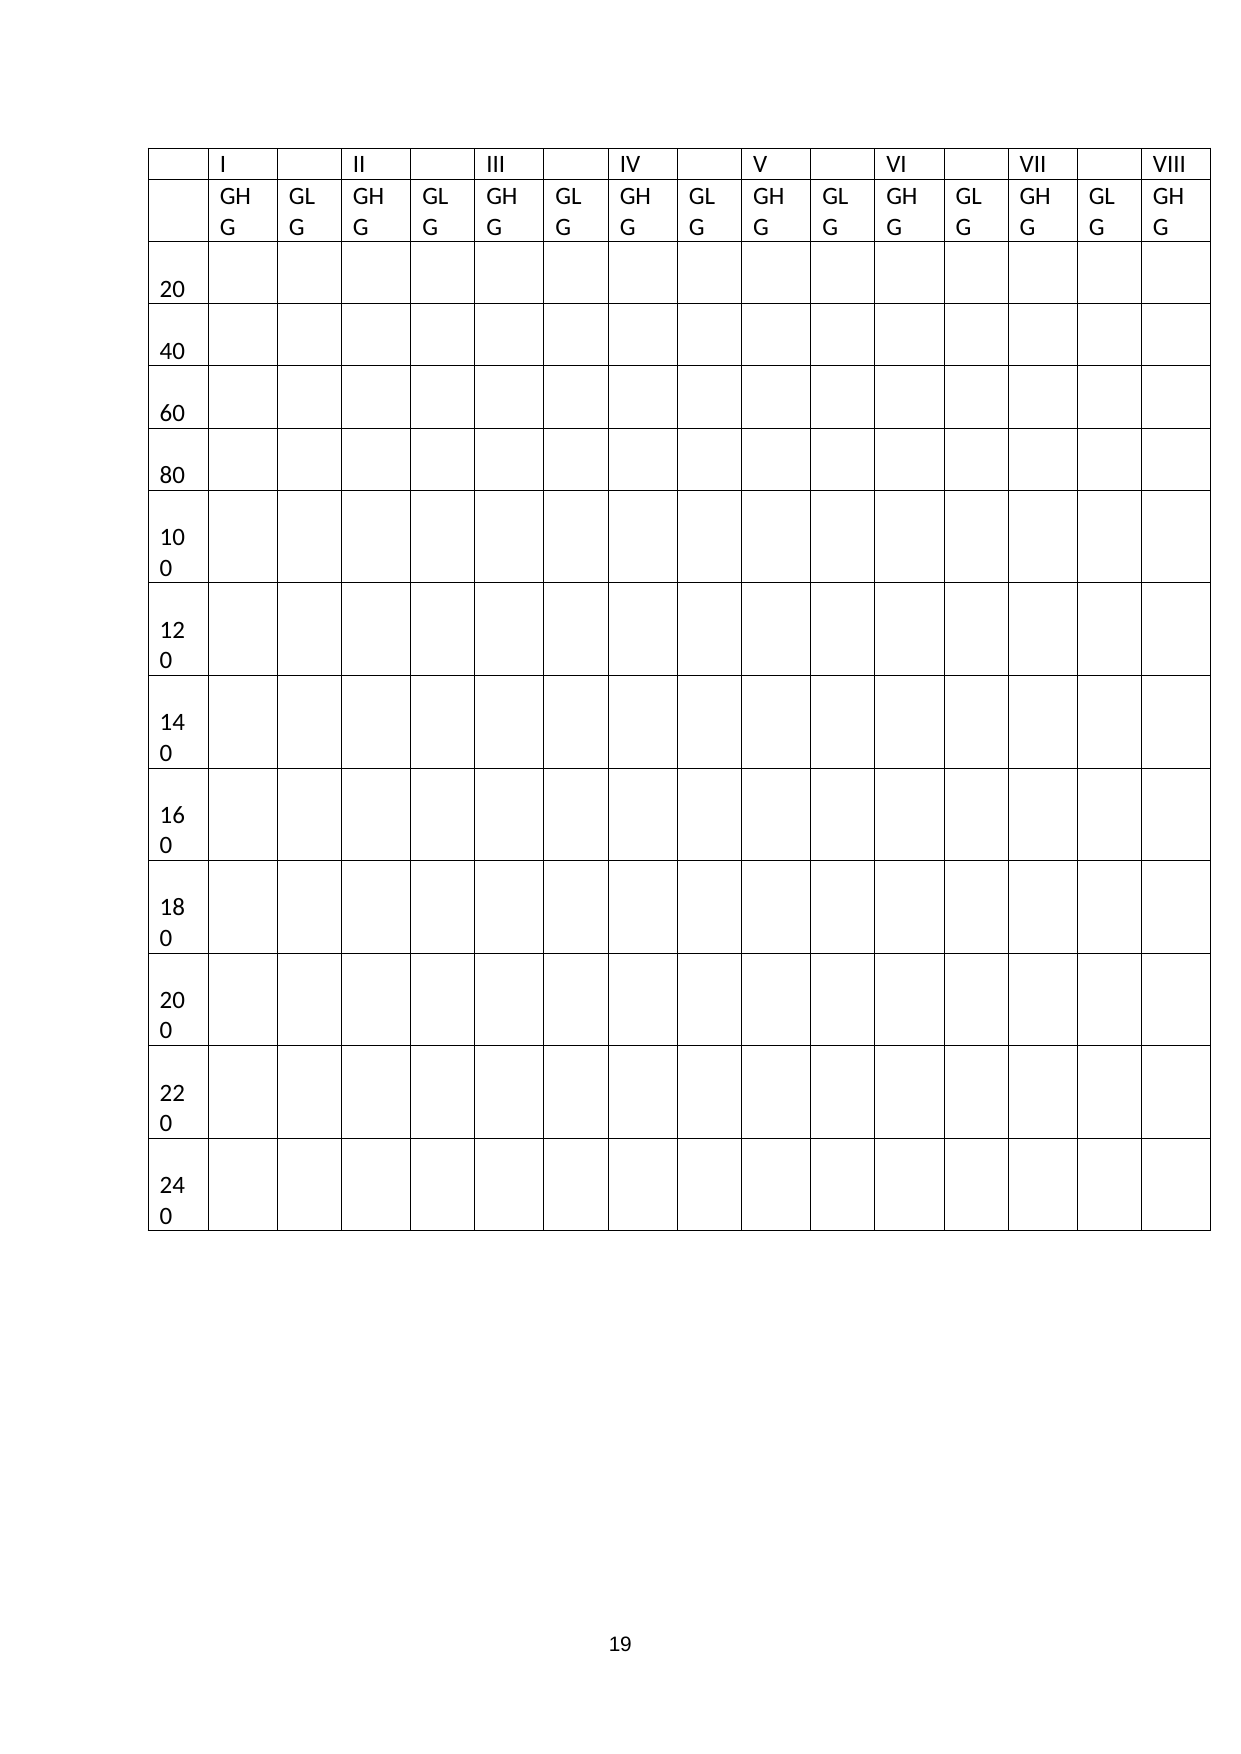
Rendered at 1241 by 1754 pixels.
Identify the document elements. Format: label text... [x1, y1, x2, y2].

table_cell [811, 366, 874, 427]
table_cell [875, 1046, 944, 1138]
table_cell [209, 304, 277, 365]
table_cell [875, 769, 944, 860]
table_cell 60 [149, 366, 208, 427]
table_cell [209, 861, 277, 953]
table_cell GLG [945, 180, 1008, 241]
table_header VIII [1142, 149, 1210, 179]
table_cell GLG [411, 180, 474, 241]
table_cell GLG [544, 180, 608, 241]
table_cell [1078, 769, 1141, 860]
table_cell [875, 242, 944, 303]
table_cell [411, 861, 474, 953]
table_cell [609, 954, 677, 1045]
table_cell [544, 366, 608, 427]
table_cell [1078, 491, 1141, 582]
table_cell [1078, 1046, 1141, 1138]
table_cell 200 [149, 954, 208, 1045]
table_header [811, 149, 874, 179]
table_cell [1142, 242, 1210, 303]
table_cell [1009, 1139, 1077, 1230]
table_cell [811, 429, 874, 489]
table_cell [544, 769, 608, 860]
table_cell [945, 676, 1008, 767]
table_cell [1078, 304, 1141, 365]
table_cell [278, 491, 341, 582]
table_cell [811, 769, 874, 860]
table_cell [609, 491, 677, 582]
table_header [544, 149, 608, 179]
table_cell [609, 769, 677, 860]
table_cell [278, 304, 341, 365]
table_cell [742, 769, 810, 860]
table_cell [1142, 954, 1210, 1045]
table_cell [475, 583, 543, 675]
table_cell [609, 1139, 677, 1230]
table_cell [875, 954, 944, 1045]
table_cell [875, 861, 944, 953]
table_cell [342, 429, 410, 489]
table_cell [811, 954, 874, 1045]
table_cell [945, 366, 1008, 427]
table_cell [945, 583, 1008, 675]
table_cell [1009, 1046, 1077, 1138]
table_cell [1142, 861, 1210, 953]
table_cell [342, 304, 410, 365]
table_cell [678, 954, 741, 1045]
table_cell [209, 954, 277, 1045]
table_cell [742, 676, 810, 767]
table_cell [742, 861, 810, 953]
table_cell [1009, 304, 1077, 365]
table_cell [811, 1046, 874, 1138]
table_cell [475, 1139, 543, 1230]
table_cell [544, 954, 608, 1045]
table_cell [544, 429, 608, 489]
table_cell [742, 366, 810, 427]
table_cell [475, 366, 543, 427]
table_cell [475, 242, 543, 303]
table_cell [945, 242, 1008, 303]
table_cell [342, 861, 410, 953]
table_cell [209, 1139, 277, 1230]
table_cell [278, 861, 341, 953]
table_cell [678, 366, 741, 427]
table_cell [875, 491, 944, 582]
table_cell [209, 491, 277, 582]
table_cell [875, 1139, 944, 1230]
table_cell [875, 583, 944, 675]
table_cell [1142, 769, 1210, 860]
table_cell [609, 429, 677, 489]
table_cell GLG [1078, 180, 1141, 241]
table_cell [945, 954, 1008, 1045]
table_cell [678, 861, 741, 953]
table_cell [209, 676, 277, 767]
table_cell [742, 954, 810, 1045]
table_cell GHG [875, 180, 944, 241]
table_header [149, 149, 208, 179]
table_cell [1009, 861, 1077, 953]
table_cell [1142, 676, 1210, 767]
table_cell [278, 676, 341, 767]
table_cell [209, 429, 277, 489]
table_header I [209, 149, 277, 179]
table_cell [544, 304, 608, 365]
table_cell [278, 366, 341, 427]
table_cell [411, 676, 474, 767]
table_cell [149, 180, 208, 241]
table_cell [544, 1139, 608, 1230]
table_cell [945, 304, 1008, 365]
table_cell [342, 583, 410, 675]
table_header V [742, 149, 810, 179]
table_cell [811, 242, 874, 303]
table_cell [678, 769, 741, 860]
table_cell [475, 429, 543, 489]
table_cell [742, 429, 810, 489]
table_cell [209, 242, 277, 303]
table_cell [411, 242, 474, 303]
table_cell [811, 676, 874, 767]
table_cell GLG [278, 180, 341, 241]
table_header III [475, 149, 543, 179]
table_header [678, 149, 741, 179]
table_cell [811, 1139, 874, 1230]
table_cell [342, 676, 410, 767]
table_cell [475, 861, 543, 953]
table_cell [875, 676, 944, 767]
table_cell [475, 954, 543, 1045]
table_cell [1142, 491, 1210, 582]
table_cell [609, 304, 677, 365]
table_cell GHG [342, 180, 410, 241]
table_cell 40 [149, 304, 208, 365]
table_cell [1009, 769, 1077, 860]
table_cell GHG [1142, 180, 1210, 241]
table_cell [209, 1046, 277, 1138]
table_cell [411, 583, 474, 675]
table_cell [1078, 242, 1141, 303]
table_cell 140 [149, 676, 208, 767]
table_cell [678, 429, 741, 489]
table_cell [278, 1046, 341, 1138]
table_cell GHG [609, 180, 677, 241]
table_cell [678, 676, 741, 767]
table_cell [411, 1046, 474, 1138]
table_cell [945, 861, 1008, 953]
table_cell [411, 304, 474, 365]
table_cell [1009, 954, 1077, 1045]
table_cell [875, 429, 944, 489]
table_cell [342, 769, 410, 860]
table_cell GHG [1009, 180, 1077, 241]
table_cell [1078, 429, 1141, 489]
table_cell [678, 491, 741, 582]
table_cell [1009, 366, 1077, 427]
table_cell [1009, 242, 1077, 303]
table_cell [945, 429, 1008, 489]
table_cell [875, 366, 944, 427]
table_cell [411, 954, 474, 1045]
table_header VI [875, 149, 944, 179]
table_cell [475, 1046, 543, 1138]
table_cell [209, 769, 277, 860]
table_cell GHG [475, 180, 543, 241]
table_cell 220 [149, 1046, 208, 1138]
table_cell [342, 491, 410, 582]
table_header [1078, 149, 1141, 179]
table_cell [1142, 583, 1210, 675]
table_cell [742, 242, 810, 303]
table_cell 160 [149, 769, 208, 860]
table_cell [742, 1046, 810, 1138]
table_cell [1009, 676, 1077, 767]
table_cell [278, 954, 341, 1045]
table_cell [678, 304, 741, 365]
table_cell [278, 769, 341, 860]
table_cell [1009, 583, 1077, 675]
table_cell [278, 429, 341, 489]
table_cell [411, 769, 474, 860]
table_cell [544, 676, 608, 767]
table_cell [411, 491, 474, 582]
table_cell [475, 304, 543, 365]
table_cell 80 [149, 429, 208, 489]
table_cell [209, 583, 277, 675]
table_cell [945, 491, 1008, 582]
table_cell GLG [678, 180, 741, 241]
table_cell [1142, 1046, 1210, 1138]
table_cell [1142, 366, 1210, 427]
table_cell [811, 304, 874, 365]
table_cell [544, 242, 608, 303]
table_header IV [609, 149, 677, 179]
table_cell [342, 242, 410, 303]
table_header VII [1009, 149, 1077, 179]
table_cell [1078, 861, 1141, 953]
table_cell [945, 1139, 1008, 1230]
table_cell [342, 1046, 410, 1138]
table_cell [411, 366, 474, 427]
table_header [945, 149, 1008, 179]
table_cell [411, 1139, 474, 1230]
table_header II [342, 149, 410, 179]
table_header [411, 149, 474, 179]
table_cell GHG [209, 180, 277, 241]
table_cell [1078, 1139, 1141, 1230]
table_cell [411, 429, 474, 489]
table_cell [544, 583, 608, 675]
table_cell [811, 583, 874, 675]
table_cell [278, 242, 341, 303]
table_cell [742, 304, 810, 365]
table_cell 120 [149, 583, 208, 675]
table_cell [742, 1139, 810, 1230]
table_cell [678, 583, 741, 675]
table_cell [544, 491, 608, 582]
table_cell [342, 954, 410, 1045]
table_cell 20 [149, 242, 208, 303]
table_cell [811, 861, 874, 953]
table_cell [475, 769, 543, 860]
table_cell [1142, 429, 1210, 489]
table_cell [209, 366, 277, 427]
table_cell 180 [149, 861, 208, 953]
table_cell GLG [811, 180, 874, 241]
table_cell [1078, 366, 1141, 427]
table_cell [1142, 304, 1210, 365]
table_cell [544, 861, 608, 953]
table_cell [742, 491, 810, 582]
table_cell [1009, 491, 1077, 582]
table_cell [342, 1139, 410, 1230]
table_cell [544, 1046, 608, 1138]
table_cell [678, 1046, 741, 1138]
table_cell [609, 676, 677, 767]
table_cell [1009, 429, 1077, 489]
table_cell [609, 1046, 677, 1138]
table_cell [742, 583, 810, 675]
table_cell [609, 366, 677, 427]
table_cell [1078, 583, 1141, 675]
table_cell [609, 242, 677, 303]
table_cell [1142, 1139, 1210, 1230]
table_cell [1078, 954, 1141, 1045]
table_cell [475, 491, 543, 582]
table_cell 240 [149, 1139, 208, 1230]
table_cell [342, 366, 410, 427]
table_cell 100 [149, 491, 208, 582]
table_cell [475, 676, 543, 767]
table_cell [945, 1046, 1008, 1138]
table_cell [1078, 676, 1141, 767]
table_header [278, 149, 341, 179]
table_cell [609, 583, 677, 675]
table_cell [678, 242, 741, 303]
table_cell [678, 1139, 741, 1230]
table_cell [609, 861, 677, 953]
table_cell [875, 304, 944, 365]
table_cell [945, 769, 1008, 860]
table_cell [278, 1139, 341, 1230]
table_cell [811, 491, 874, 582]
table_cell GHG [742, 180, 810, 241]
table_cell [278, 583, 341, 675]
